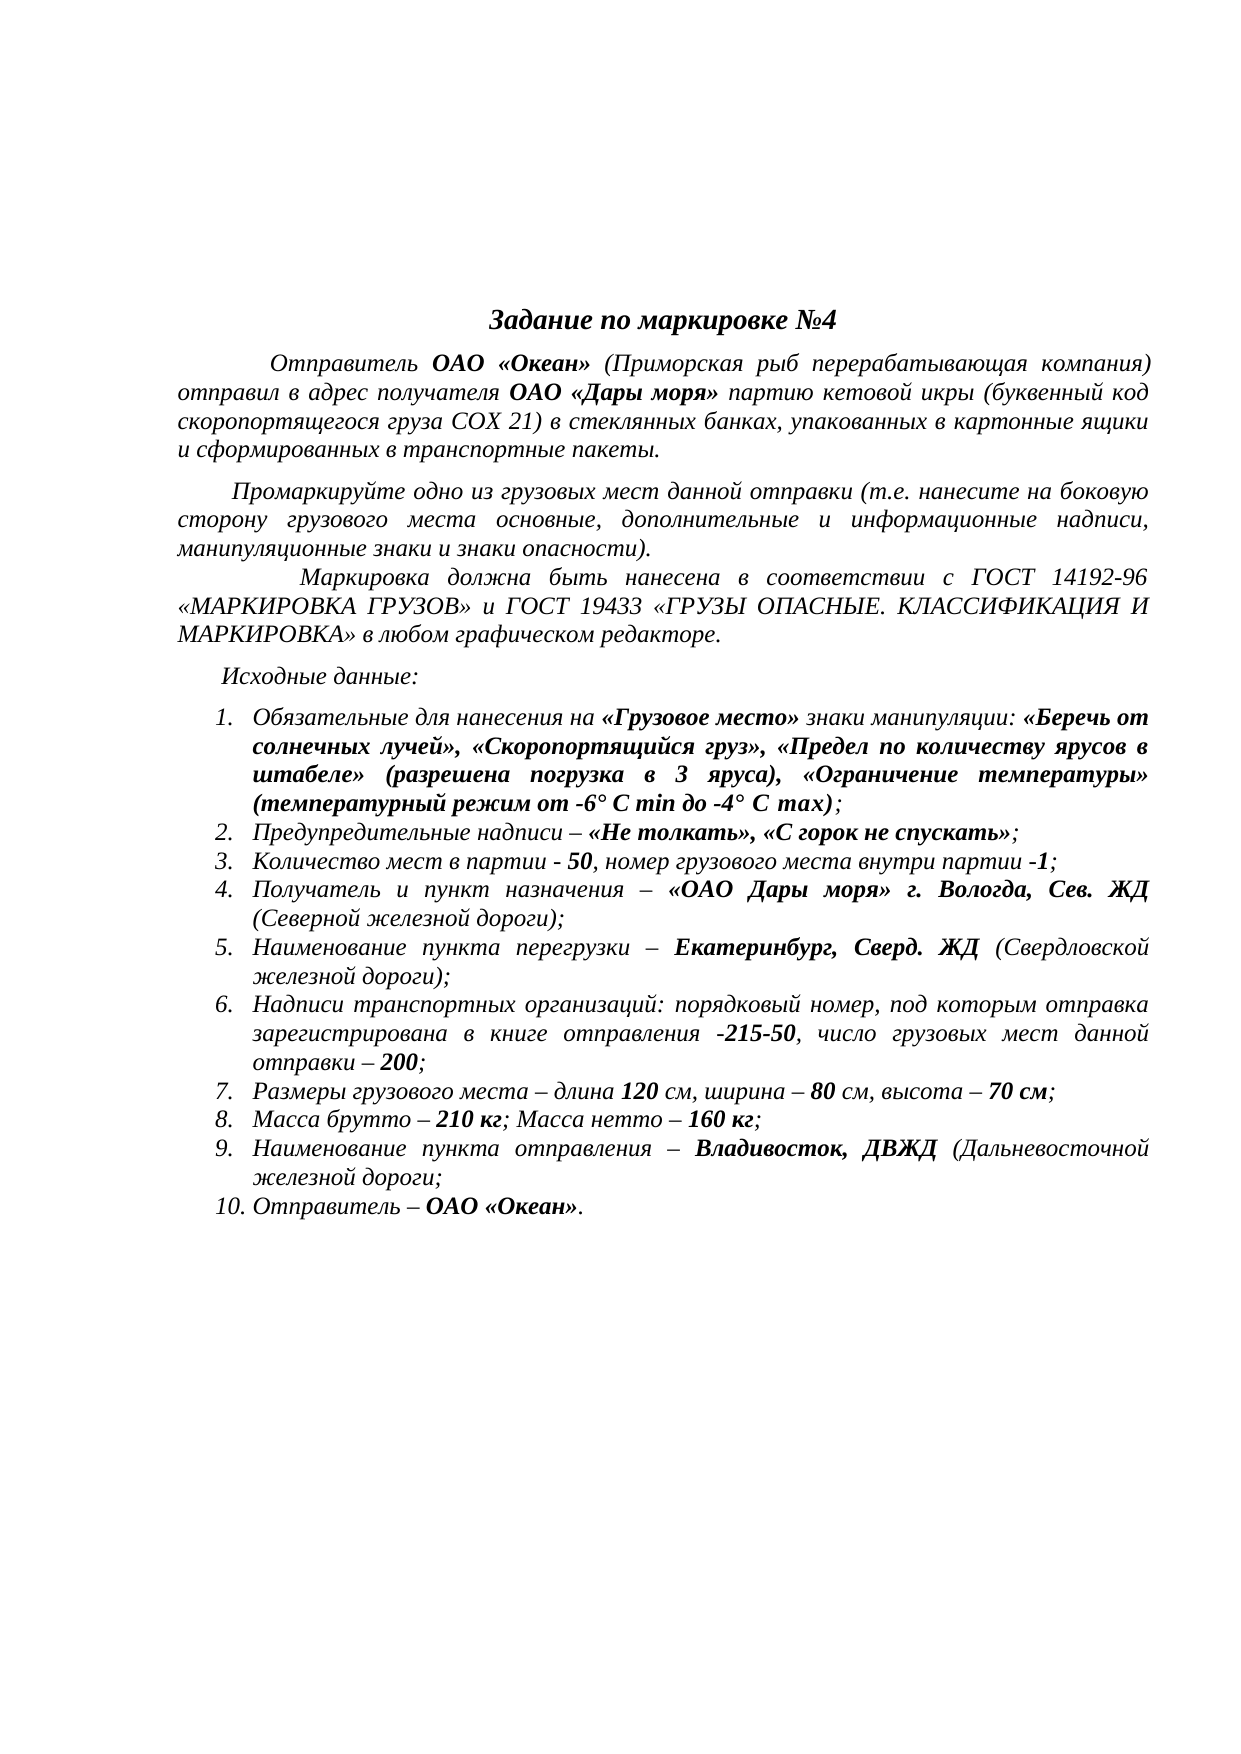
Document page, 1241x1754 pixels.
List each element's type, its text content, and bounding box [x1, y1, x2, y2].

list Наименование пункта отправления – Владивосток, ДВЖД (Дальневосточной железной дороги; [215, 1133, 1152, 1191]
list Получатель и пункт назначения – «ОАО Дары моря» г. Вологда, Сев. ЖД (Северной железной дороги); [215, 874, 1152, 932]
text Отправитель ОАО «Океан» (Приморская рыб перерабатывающая компания) отправил в адрес получателя ОАО «Дары моря» партию кетовой икры (буквенный код скоропортящегося груза СОХ 21) в стеклянных банках, упакованных в картонные ящики и сформированных в транспортные пакеты. [177, 348, 1152, 463]
text Промаркируйте одно из грузовых мест данной отправки (т.е. нанесите на боковую сторону грузового места основные, дополнительные и информационные надписи, манипуляционные знаки и знаки опасности). [177, 476, 1152, 562]
text Задание по маркировке №4 [177, 302, 1152, 336]
list Количество мест в партии - 50, номер грузового места внутри партии -1; [215, 846, 1152, 874]
list Обязательные для нанесения на «Грузовое место» знаки манипуляции: «Беречь от солнечных лучей», «Скоропортящийся груз», «Предел по количеству ярусов в штабеле» (разрешена погрузка в 3 яруса), «Ограничение температуры» (температурный режим от -6° С min до -4° С maх); [215, 702, 1152, 817]
list Отправитель – ОАО «Океан». [215, 1191, 1152, 1219]
list Надписи транспортных организаций: порядковый номер, под которым отправка зарегистрирована в книге отправления -215-50, число грузовых мест данной отправки – 200; [215, 989, 1152, 1076]
text Маркировка должна быть нанесена в соответствии с ГОСТ 14192-96 «МАРКИРОВКА ГРУЗОВ» и ГОСТ 19433 «ГРУЗЫ ОПАСНЫЕ. КЛАССИФИКАЦИЯ И МАРКИРОВКА» в любом графическом редакторе. [177, 562, 1152, 648]
list Наименование пункта перегрузки – Екатеринбург, Сверд. ЖД (Свердловской железной дороги); [215, 932, 1152, 989]
list Предупредительные надписи – «Не толкать», «С горок не спускать»; [215, 817, 1152, 846]
list Размеры грузового места – длина 120 см, ширина – 80 см, высота – 70 см; [215, 1076, 1152, 1104]
text Исходные данные: [177, 661, 1152, 689]
list Масса брутто – 210 кг; Масса нетто – 160 кг; [215, 1104, 1152, 1133]
